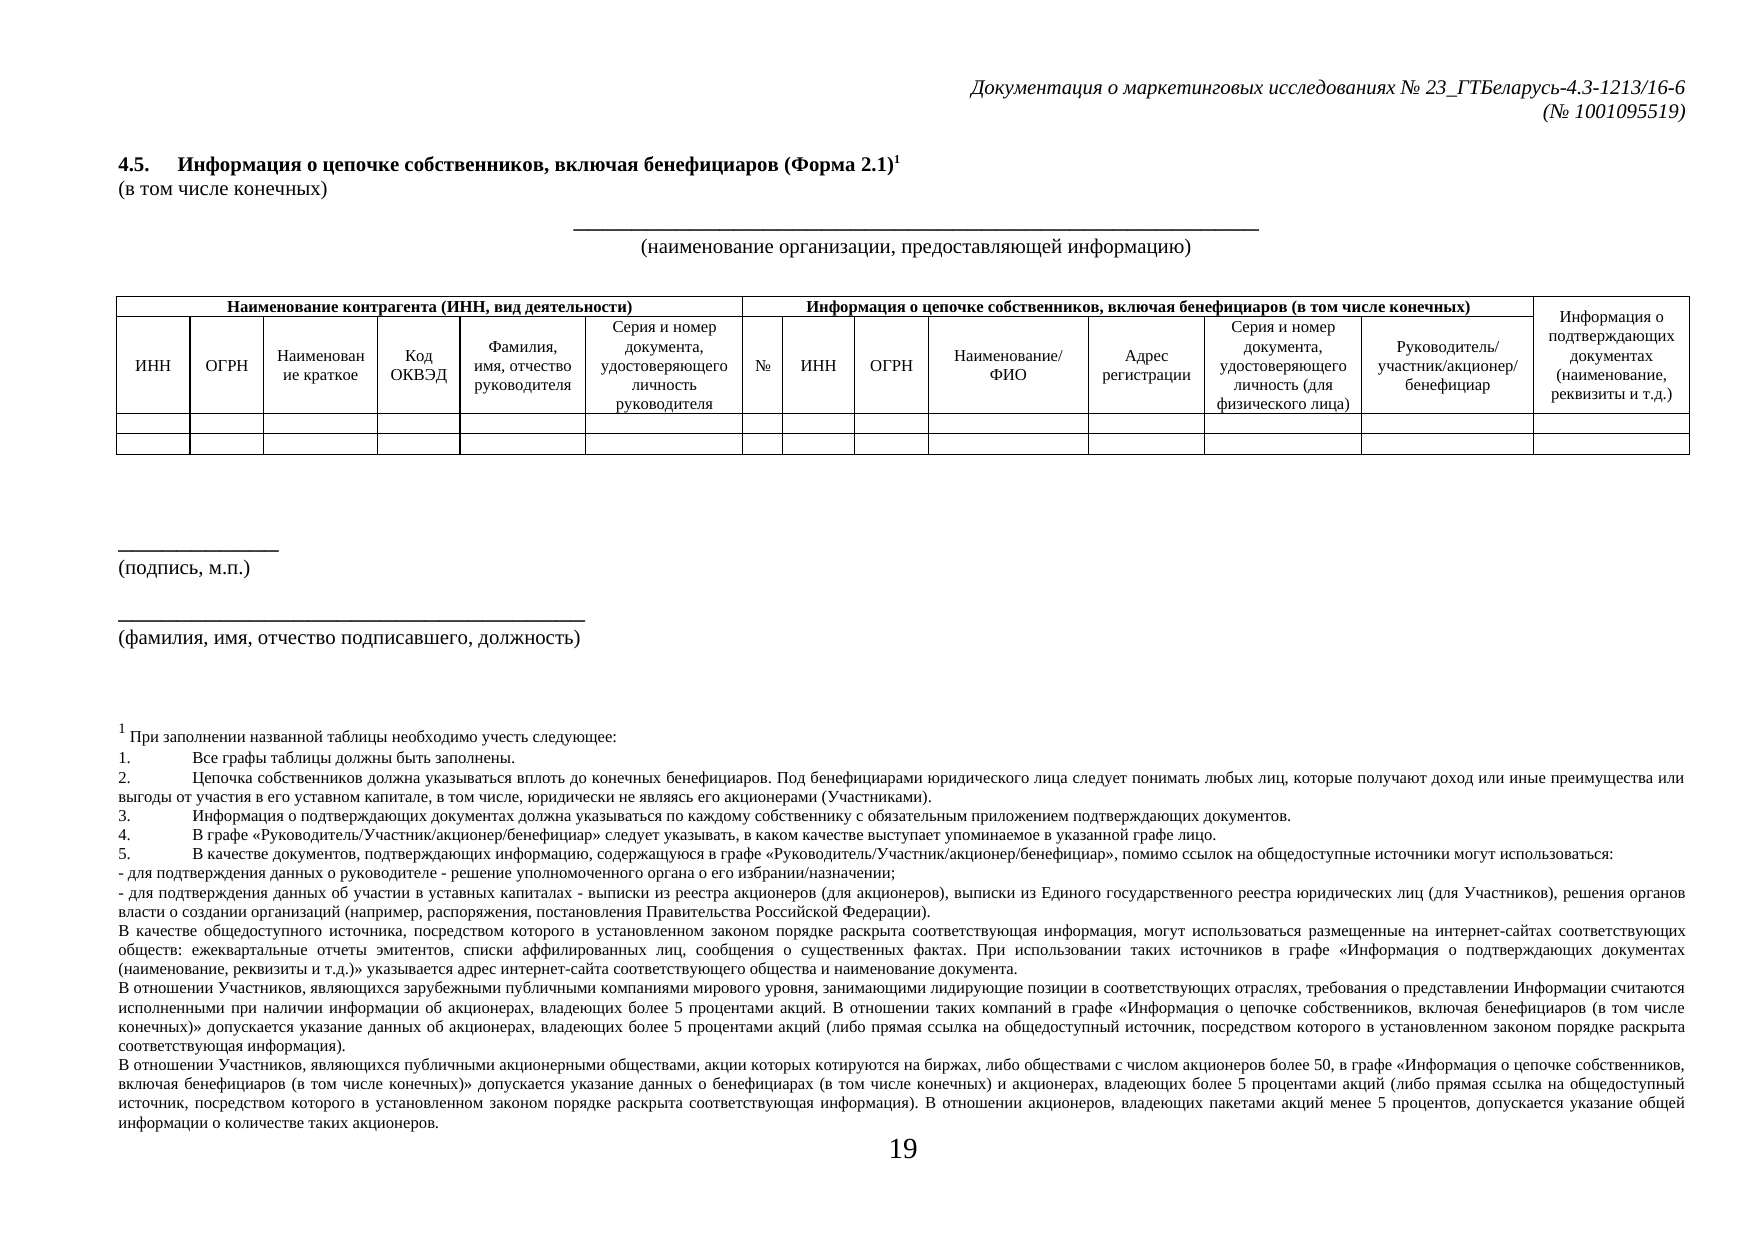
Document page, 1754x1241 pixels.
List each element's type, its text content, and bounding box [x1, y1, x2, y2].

list Информация о цепочке собственников, включая бенефициаров (Форма 2.1) [118, 152, 1687, 176]
text ___________ [118, 522, 1687, 555]
table_cell [1534, 414, 1689, 433]
table_cell [783, 434, 854, 453]
text ________________________________ [118, 592, 1687, 625]
table_cell [264, 414, 377, 433]
table_cell [1089, 434, 1204, 453]
table_cell [929, 414, 1088, 433]
table_header Наименование контрагента (ИНН, вид деятельности) [117, 297, 742, 316]
table_cell [461, 434, 585, 453]
table_cell [378, 434, 459, 453]
text (наименование организации, предоставляющей информацию) [144, 233, 1687, 258]
table_cell Адрес регистрации [1089, 317, 1204, 413]
table_cell [929, 434, 1088, 453]
table_cell [191, 414, 263, 433]
table_cell ИНН [783, 317, 854, 413]
table_cell Наименование/ФИО [929, 317, 1088, 413]
table_cell [191, 434, 263, 453]
table_cell Наименование краткое [264, 317, 377, 413]
table_cell [1534, 434, 1689, 453]
table_header Информация о цепочке собственников, включая бенефициаров (в том числе конечных) [743, 297, 1533, 316]
table_cell [586, 434, 742, 453]
table_cell Код ОКВЭД [378, 317, 459, 413]
table_cell [117, 434, 189, 453]
table_cell [1362, 414, 1533, 433]
table_cell [743, 414, 782, 433]
table_cell [1205, 434, 1361, 453]
table_cell Руководитель/ участник/акционер/ бенефициар [1362, 317, 1533, 413]
table_cell ИНН [117, 317, 189, 413]
table_cell [1205, 414, 1361, 433]
table_cell [743, 434, 782, 453]
table_cell [264, 434, 377, 453]
table_cell [378, 414, 459, 433]
table_cell [586, 414, 742, 433]
table_cell Фамилия, имя, отчество руководителя [461, 317, 585, 413]
text _______________________________________________ [144, 200, 1687, 233]
table_cell [855, 434, 928, 453]
text (подпись, м.п.) [118, 555, 1687, 579]
text (фамилия, имя, отчество подписавшего, должность) [118, 625, 1687, 649]
table_cell ОГРН [191, 317, 263, 413]
table_cell [783, 414, 854, 433]
table_cell Серия и номер документа, удостоверяющего личность руководителя [586, 317, 742, 413]
table_cell [117, 414, 189, 433]
table_cell [461, 414, 585, 433]
table_cell Серия и номер документа, удостоверяющего личность (для физического лица) [1205, 317, 1361, 413]
table_header Информация о подтверждающих документах (наименование, реквизиты и т.д.) [1534, 297, 1689, 413]
table_cell № [743, 317, 782, 413]
text (в том числе конечных) [118, 176, 1687, 200]
table_cell [1362, 434, 1533, 453]
table_cell ОГРН [855, 317, 928, 413]
table_cell [1089, 414, 1204, 433]
table_cell [855, 414, 928, 433]
